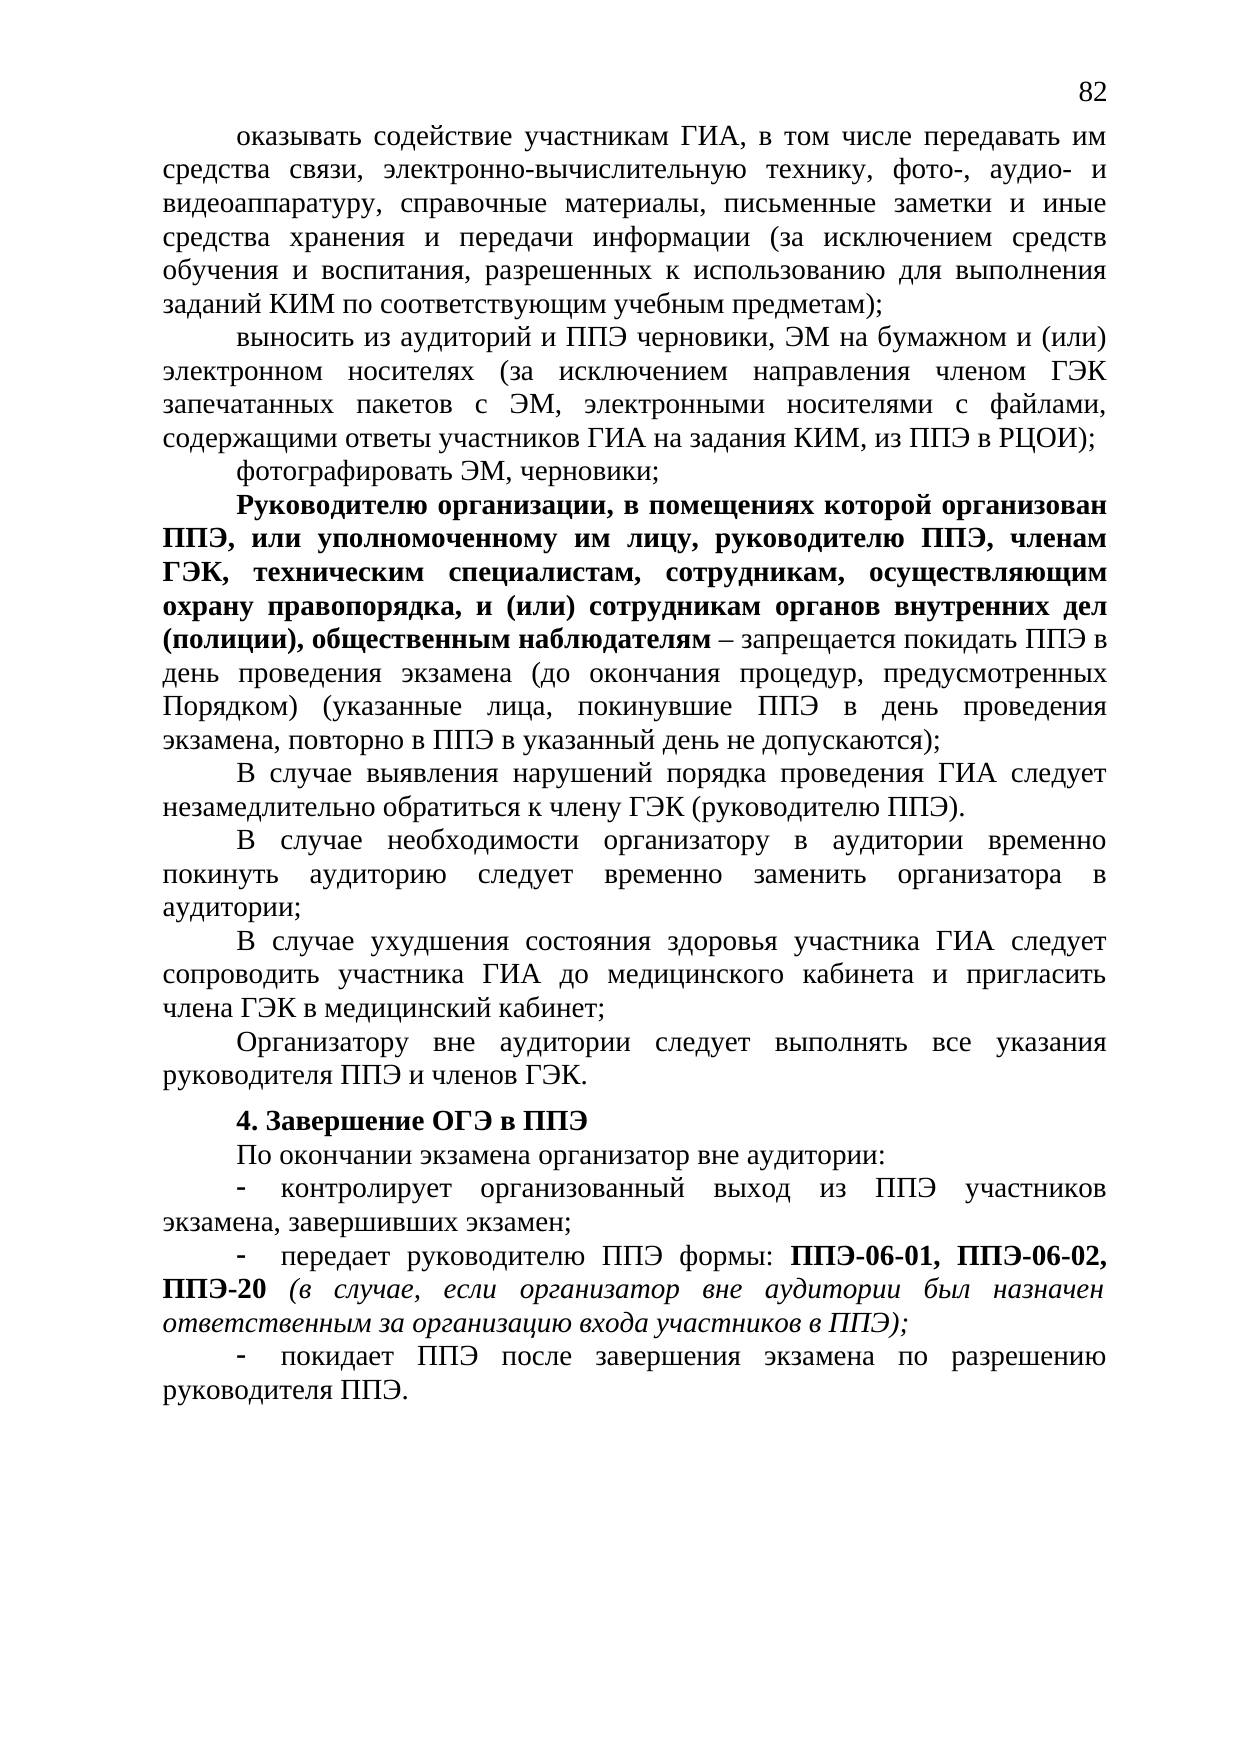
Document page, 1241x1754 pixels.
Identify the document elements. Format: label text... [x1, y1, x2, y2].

text В случае необходимости организатору в аудитории временно покинуть аудиторию следует временно заменить организатора в аудитории; [162, 822, 1107, 923]
list покидает ППЭ после завершения экзамена по разрешению руководителя ППЭ. [162, 1338, 1107, 1406]
text фотографировать ЭМ, черновики; [162, 453, 1107, 487]
text В случае ухудшения состояния здоровья участника ГИА следует сопроводить участника ГИА до медицинского кабинета и пригласить члена ГЭК в медицинский кабинет; [162, 923, 1107, 1024]
text выносить из аудиторий и ППЭ черновики, ЭМ на бумажном и (или) электронном носителях (за исключением направления членом ГЭК запечатанных пакетов с ЭМ, электронными носителями с файлами, содержащими ответы участников ГИА на задания КИМ, из ППЭ в РЦОИ); [162, 319, 1107, 453]
text В случае выявления нарушений порядка проведения ГИА следует незамедлительно обратиться к члену ГЭК (руководителю ППЭ). [162, 755, 1107, 822]
list передает руководителю ППЭ формы: ППЭ-06-01, ППЭ-06-02, ППЭ-20 (в случае, если организатор вне аудитории был назначен ответственным за организацию входа участников в ППЭ); [162, 1238, 1107, 1338]
text Организатору вне аудитории следует выполнять все указания руководителя ППЭ и членов ГЭК. [162, 1024, 1107, 1091]
text Руководителю организации, в помещениях которой организован ППЭ, или уполномоченному им лицу, руководителю ППЭ, членам ГЭК, техническим специалистам, сотрудникам, осуществляющим охрану правопорядка, и (или) сотрудникам органов внутренних дел (полиции), общественным наблюдателям – запрещается покидать ППЭ в день проведения экзамена (до окончания процедур, предусмотренных Порядком) (указанные лица, покинувшие ППЭ в день проведения экзамена, повторно в ППЭ в указанный день не допускаются); [162, 487, 1107, 755]
text 4. Завершение ОГЭ в ППЭ [162, 1103, 1107, 1137]
text По окончании экзамена организатор вне аудитории: [162, 1137, 1107, 1170]
list контролирует организованный выход из ППЭ участников экзамена, завершивших экзамен; [162, 1170, 1107, 1238]
text оказывать содействие участникам ГИА, в том числе передавать им средства связи, электронно-вычислительную технику, фото-, аудио- и видеоаппаратуру, справочные материалы, письменные заметки и иные средства хранения и передачи информации (за исключением средств обучения и воспитания, разрешенных к использованию для выполнения заданий КИМ по соответствующим учебным предметам); [162, 118, 1107, 319]
